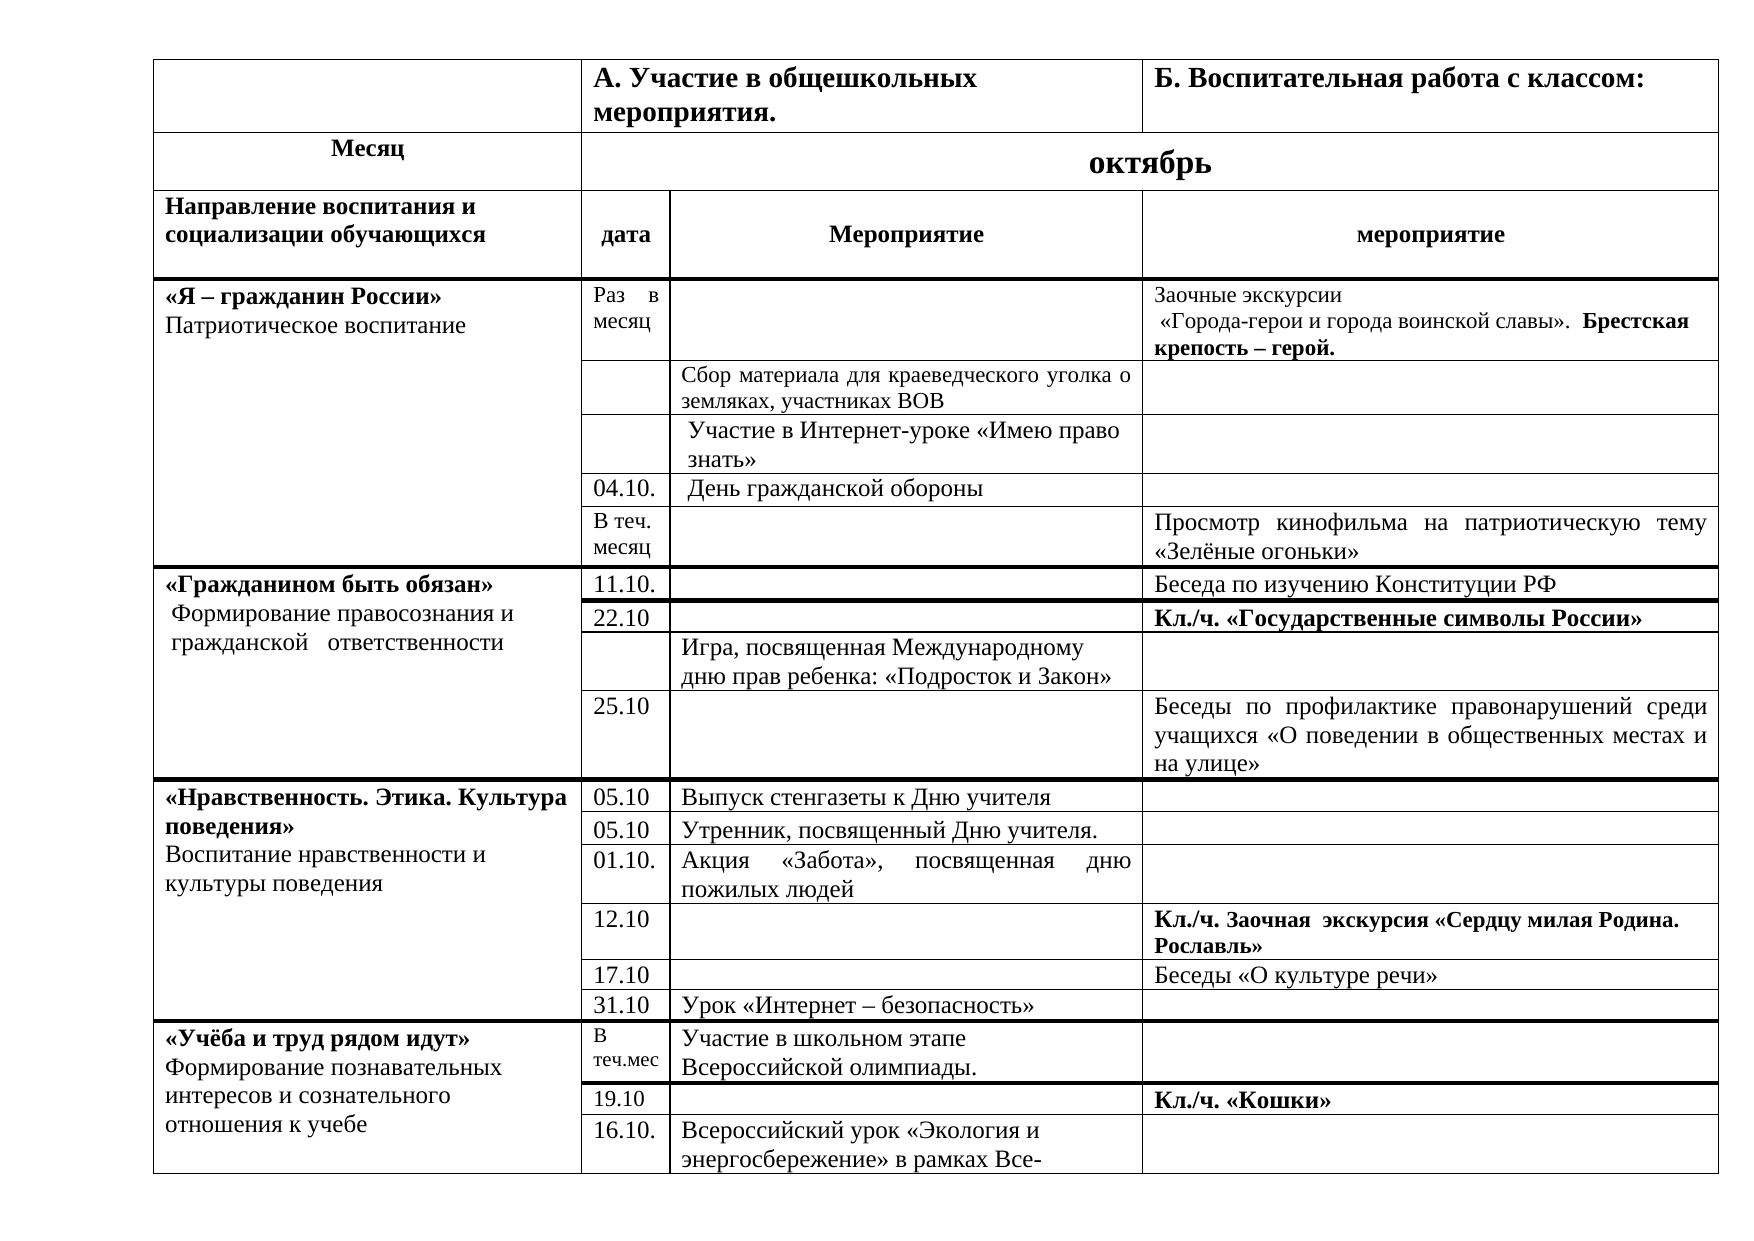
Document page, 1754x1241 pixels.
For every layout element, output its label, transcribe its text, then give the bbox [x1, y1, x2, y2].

table_cell [582, 415, 669, 472]
table_cell [671, 507, 1142, 564]
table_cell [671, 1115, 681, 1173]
table_cell 19.10 [582, 1085, 669, 1114]
table_cell 17.10 [582, 960, 669, 989]
table_cell Просмотр кинофильма на патриотическую тему «Зелёные огоньки» [1143, 507, 1718, 564]
table_header [154, 60, 581, 132]
table_cell [671, 603, 1142, 631]
table_cell [1143, 415, 1718, 472]
table_cell «Я – гражданин России» Патриотическое воспитание [154, 281, 581, 564]
table_cell Участие в Интернет-уроке «Имею право знать» [671, 415, 1142, 472]
table_cell Заочные экскурсии «Города-герои и города воинской славы». Брестская крепость – герой. [1143, 281, 1718, 360]
table_cell День гражданской обороны [671, 474, 1142, 506]
table_cell Беседы по профилактике правонарушений среди учащихся «О поведении в общественных местах и на улице» [1143, 691, 1718, 777]
table_cell [671, 569, 1142, 598]
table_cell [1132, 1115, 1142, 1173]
table_cell [671, 281, 1142, 360]
table_cell [1143, 990, 1718, 1018]
table_cell 12.10 [582, 904, 669, 959]
table_cell [671, 904, 1142, 959]
table_cell мероприятие [1143, 191, 1718, 276]
table_cell Игра, посвященная Международному дню прав ребенка: «Подросток и Закон» [671, 633, 1142, 690]
table_cell [1143, 474, 1718, 506]
table_cell [1143, 361, 1718, 414]
table_cell 01.10. [582, 845, 669, 903]
table_cell 05.10 [582, 782, 669, 811]
table_cell 05.10 [582, 812, 669, 844]
table_cell Выпуск стенгазеты к Дню учителя [671, 782, 1142, 811]
table_cell [582, 361, 669, 414]
table_cell [1143, 782, 1718, 811]
table_cell Беседы «О культуре речи» [1143, 960, 1718, 989]
table_cell «Нравственность. Этика. Культура поведения» Воспитание нравственности и культуры поведения [154, 782, 581, 1018]
table_cell Кл./ч. Заочная экскурсия «Сердцу милая Родина. Рославль» [1143, 904, 1718, 959]
table_cell В теч. месяц [582, 507, 669, 564]
table_cell В теч.мес [582, 1023, 669, 1081]
table_cell [1143, 633, 1718, 690]
table_cell [671, 960, 1142, 989]
table_cell «Учёба и труд рядом идут» Формирование познавательных интересов и сознательного отношения к учебе [154, 1023, 581, 1173]
table_cell октябрь [582, 133, 1718, 190]
table_cell Направление воспитания и социализации обучающихся [154, 191, 581, 276]
table_cell [1143, 1023, 1718, 1081]
table_cell Раз в месяц [582, 281, 669, 360]
table_header Б. Воспитательная работа с классом: [1143, 60, 1718, 132]
table_cell 25.10 [582, 691, 669, 777]
table_cell Урок «Интернет – безопасность» [671, 990, 1142, 1018]
table_cell [582, 633, 669, 690]
table_cell [1143, 845, 1718, 903]
table_cell Утренник, посвященный Дню учителя. [671, 812, 1142, 844]
table_cell «Гражданином быть обязан» Формирование правосознания и гражданской ответственности [154, 569, 581, 777]
table_cell Акция «Забота», посвященная дню пожилых людей [671, 845, 1142, 903]
table_cell 04.10. [582, 474, 669, 506]
table_cell дата [582, 191, 669, 276]
table_cell 31.10 [582, 990, 669, 1018]
table_cell Кл./ч. «Кошки» [1143, 1085, 1718, 1114]
table_cell [1143, 812, 1718, 844]
table_cell [1143, 1115, 1718, 1173]
table_cell [671, 1085, 1142, 1114]
table_cell Беседа по изучению Конституции РФ [1143, 569, 1718, 598]
table_cell Кл./ч. «Государственные символы России» [1143, 603, 1718, 631]
table_cell Мероприятие [671, 191, 1142, 276]
table_cell Сбор материала для краеведческого уголка о земляках, участниках ВОВ [671, 361, 1142, 414]
table_cell [671, 691, 1142, 777]
table_cell 22.10 [582, 603, 669, 631]
table_cell Месяц [154, 133, 581, 190]
table_cell 11.10. [582, 569, 669, 598]
table_cell Участие в школьном этапе Всероссийской олимпиады. [671, 1023, 1142, 1081]
table_header А. Участие в общешкольных мероприятия. [582, 60, 1142, 132]
table_cell 16.10. [582, 1115, 669, 1173]
